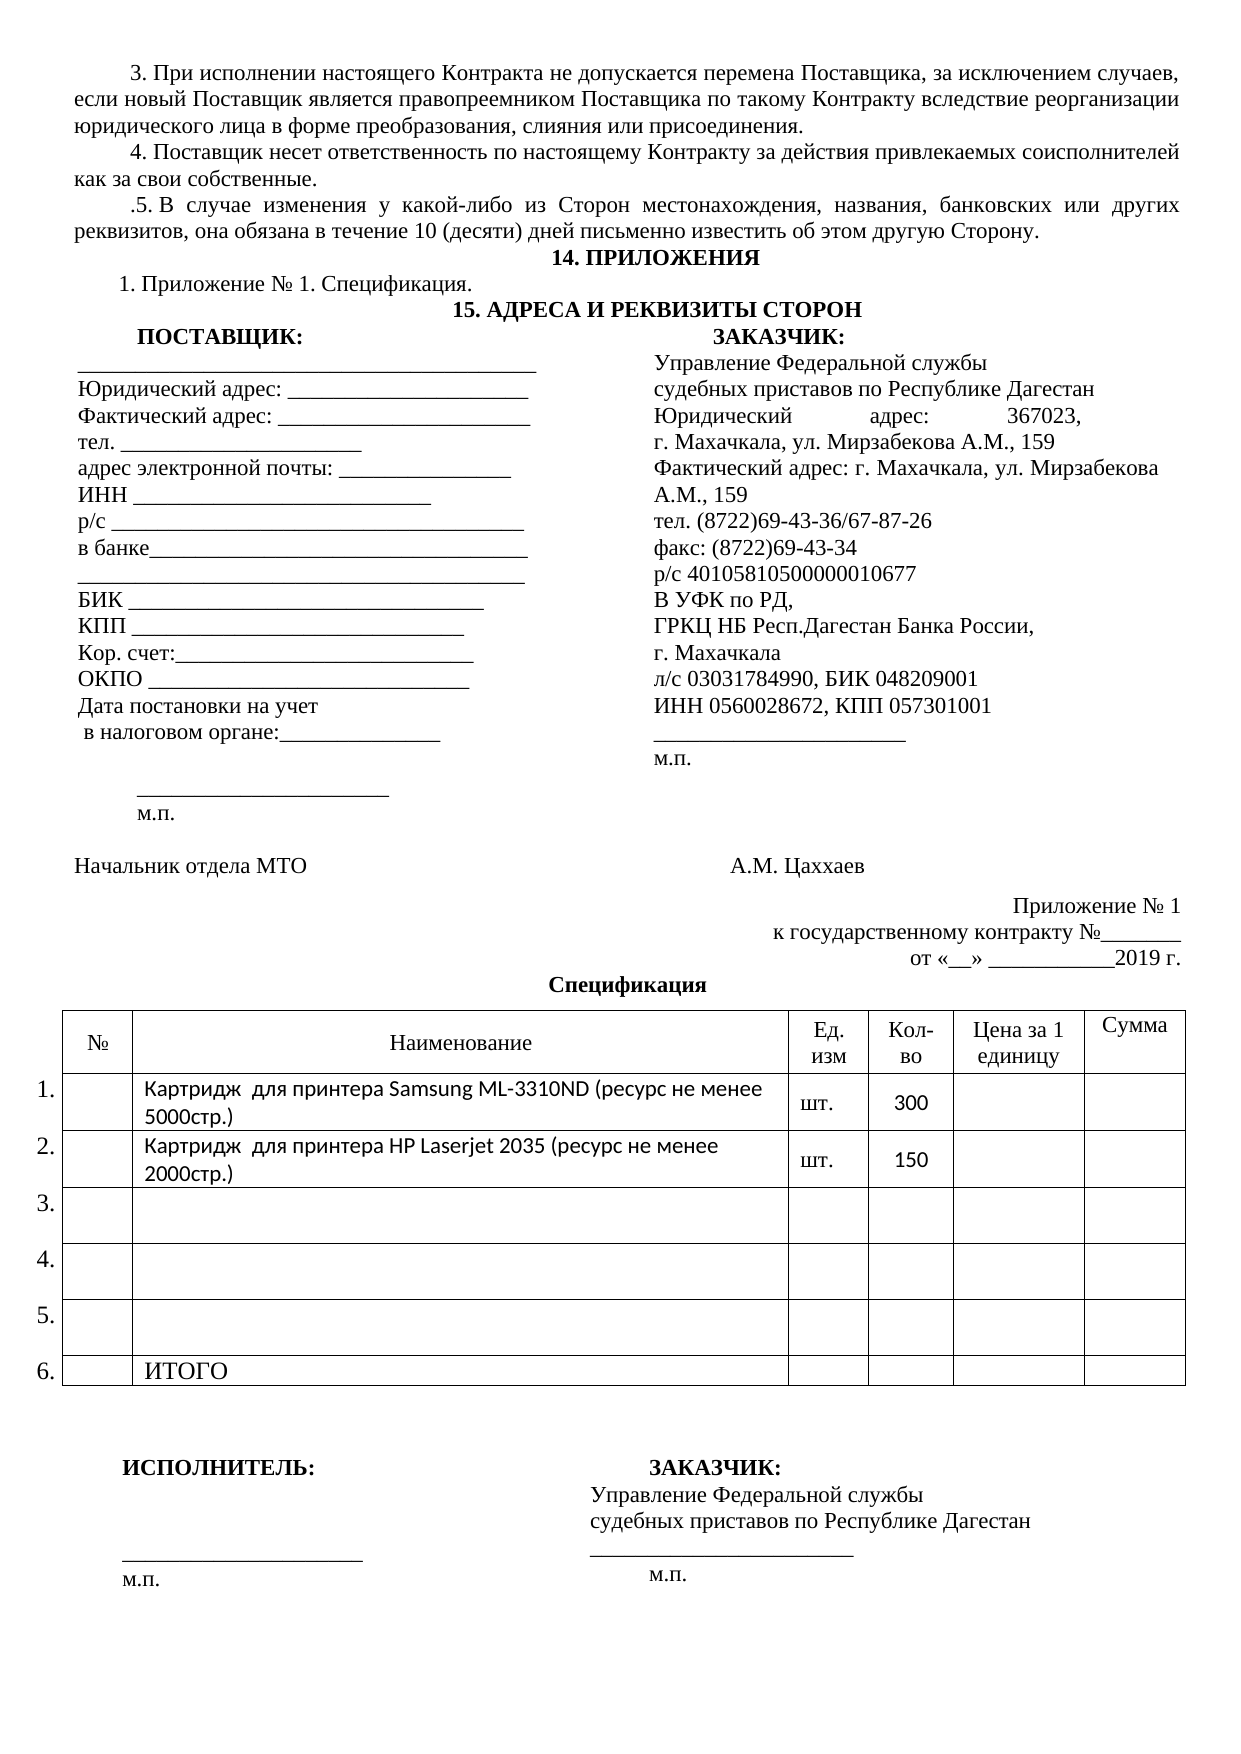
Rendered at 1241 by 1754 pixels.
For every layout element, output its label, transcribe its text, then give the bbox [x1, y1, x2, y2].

table_cell [954, 1131, 1084, 1187]
table_cell [954, 1074, 1084, 1130]
table_cell [1085, 1244, 1185, 1299]
table_cell шт. [789, 1131, 868, 1187]
table_cell [954, 1300, 1084, 1355]
table_cell Картридж для принтера Samsung ML-3310ND (ресурс не менее 5000стр.) [133, 1074, 788, 1130]
table_cell [789, 1244, 868, 1299]
table_cell 5 [63, 1300, 132, 1355]
table_cell [1085, 1188, 1185, 1243]
table_cell ИТОГО [133, 1356, 788, 1385]
table_cell [869, 1244, 953, 1299]
table_cell [869, 1188, 953, 1243]
text от «__» ___________2019 г. [74, 944, 1181, 971]
table_cell [133, 1188, 788, 1243]
table_cell [1085, 1356, 1185, 1385]
table_cell Картридж для принтера HP Laserjet 2035 (ресурс не менее 2000стр.) [133, 1131, 788, 1187]
table_cell 150 [869, 1131, 953, 1187]
table_header Сумма [1085, 1011, 1185, 1073]
text 15. АДРЕСА И РЕКВИЗИТЫ СТОРОН [74, 296, 1181, 323]
table_header Ед. изм [789, 1011, 868, 1073]
table_cell [954, 1188, 1084, 1243]
table_header № [63, 1011, 132, 1073]
table_header ЗАКАЗЧИК: Управление Федеральной службы судебных приставов по Республике Дагестан _______________________ м.п. [590, 1426, 1126, 1675]
table_cell [954, 1244, 1084, 1299]
text 1. Приложение № 1. Спецификация. [74, 270, 1181, 296]
text к государственному контракту №_______ [74, 918, 1181, 944]
text Начальник отдела МТО А.М. Цаххаев [74, 852, 1181, 878]
text Приложение № 1 [74, 892, 1181, 918]
table_cell [789, 1356, 868, 1385]
table_header ПОСТАВЩИК: ________________________________________ Юридический адрес: _____________________ Фактический адрес: ______________________ тел. _____________________ адрес электронной почты: _______________ ИНН __________________________ р/с ____________________________________ в банке_________________________________ _______________________________________ БИК _______________________________ КПП _____________________________ Кор. счет:__________________________ ОКПО ____________________________ Дата постановки на учет в налоговом органе:______________ ______________________ м.п. [78, 323, 653, 826]
table_cell 1 [63, 1074, 132, 1130]
text .5. В случае изменения у какой-либо из Сторон местонахождения, названия, банковских или других реквизитов, она обязана в течение 10 (десяти) дней письменно известить об этом другую Сторону. [74, 191, 1181, 244]
text Спецификация [74, 971, 1181, 997]
text 3. При исполнении настоящего Контракта не допускается перемена Поставщика, за исключением случаев, если новый Поставщик является правопреемником Поставщика по такому Контракту вследствие реорганизации юридического лица в форме преобразования, слияния или присоединения. [74, 59, 1181, 138]
table_cell шт. [789, 1074, 868, 1130]
table_header ИСПОЛНИТЕЛЬ: _____________________ м.п. [63, 1426, 590, 1675]
table_cell [789, 1188, 868, 1243]
table_cell [133, 1300, 788, 1355]
table_cell [1085, 1300, 1185, 1355]
text 14. ПРИЛОЖЕНИЯ [74, 244, 1181, 270]
table_header Цена за 1 единицу [954, 1011, 1084, 1073]
table_cell [133, 1244, 788, 1299]
table_header ЗАКАЗЧИК: Управление Федеральной службы судебных приставов по Республике Дагестан Юридический адрес: 367023, г. Махачкала, ул. Мирзабекова А.М., 159 Фактический адрес: г. Махачкала, ул. Мирзабекова А.М., 159 тел. (8722)69-43-36/67-87-26 факс: (8722)69-43-34 р/с 40105810500000010677 В УФК по РД, ГРКЦ НБ Респ.Дагестан Банка России, г. Махачкала л/с 03031784990, БИК 048209001 ИНН 0560028672, КПП 057301001 ______________________ м.п. [654, 323, 1159, 826]
table_cell [869, 1356, 953, 1385]
table_cell [869, 1300, 953, 1355]
table_header Кол-во [869, 1011, 953, 1073]
table_cell 2 [63, 1131, 132, 1187]
table_cell 3 [63, 1188, 132, 1243]
table_cell [63, 1356, 132, 1385]
table_cell [1085, 1131, 1185, 1187]
table_cell 300 [869, 1074, 953, 1130]
table_cell [1085, 1074, 1185, 1130]
text 4. Поставщик несет ответственность по настоящему Контракту за действия привлекаемых соисполнителей как за свои собственные. [74, 138, 1181, 191]
table_cell [954, 1356, 1084, 1385]
table_cell [789, 1300, 868, 1355]
table_cell 4 [63, 1244, 132, 1299]
table_header Наименование [133, 1011, 788, 1073]
